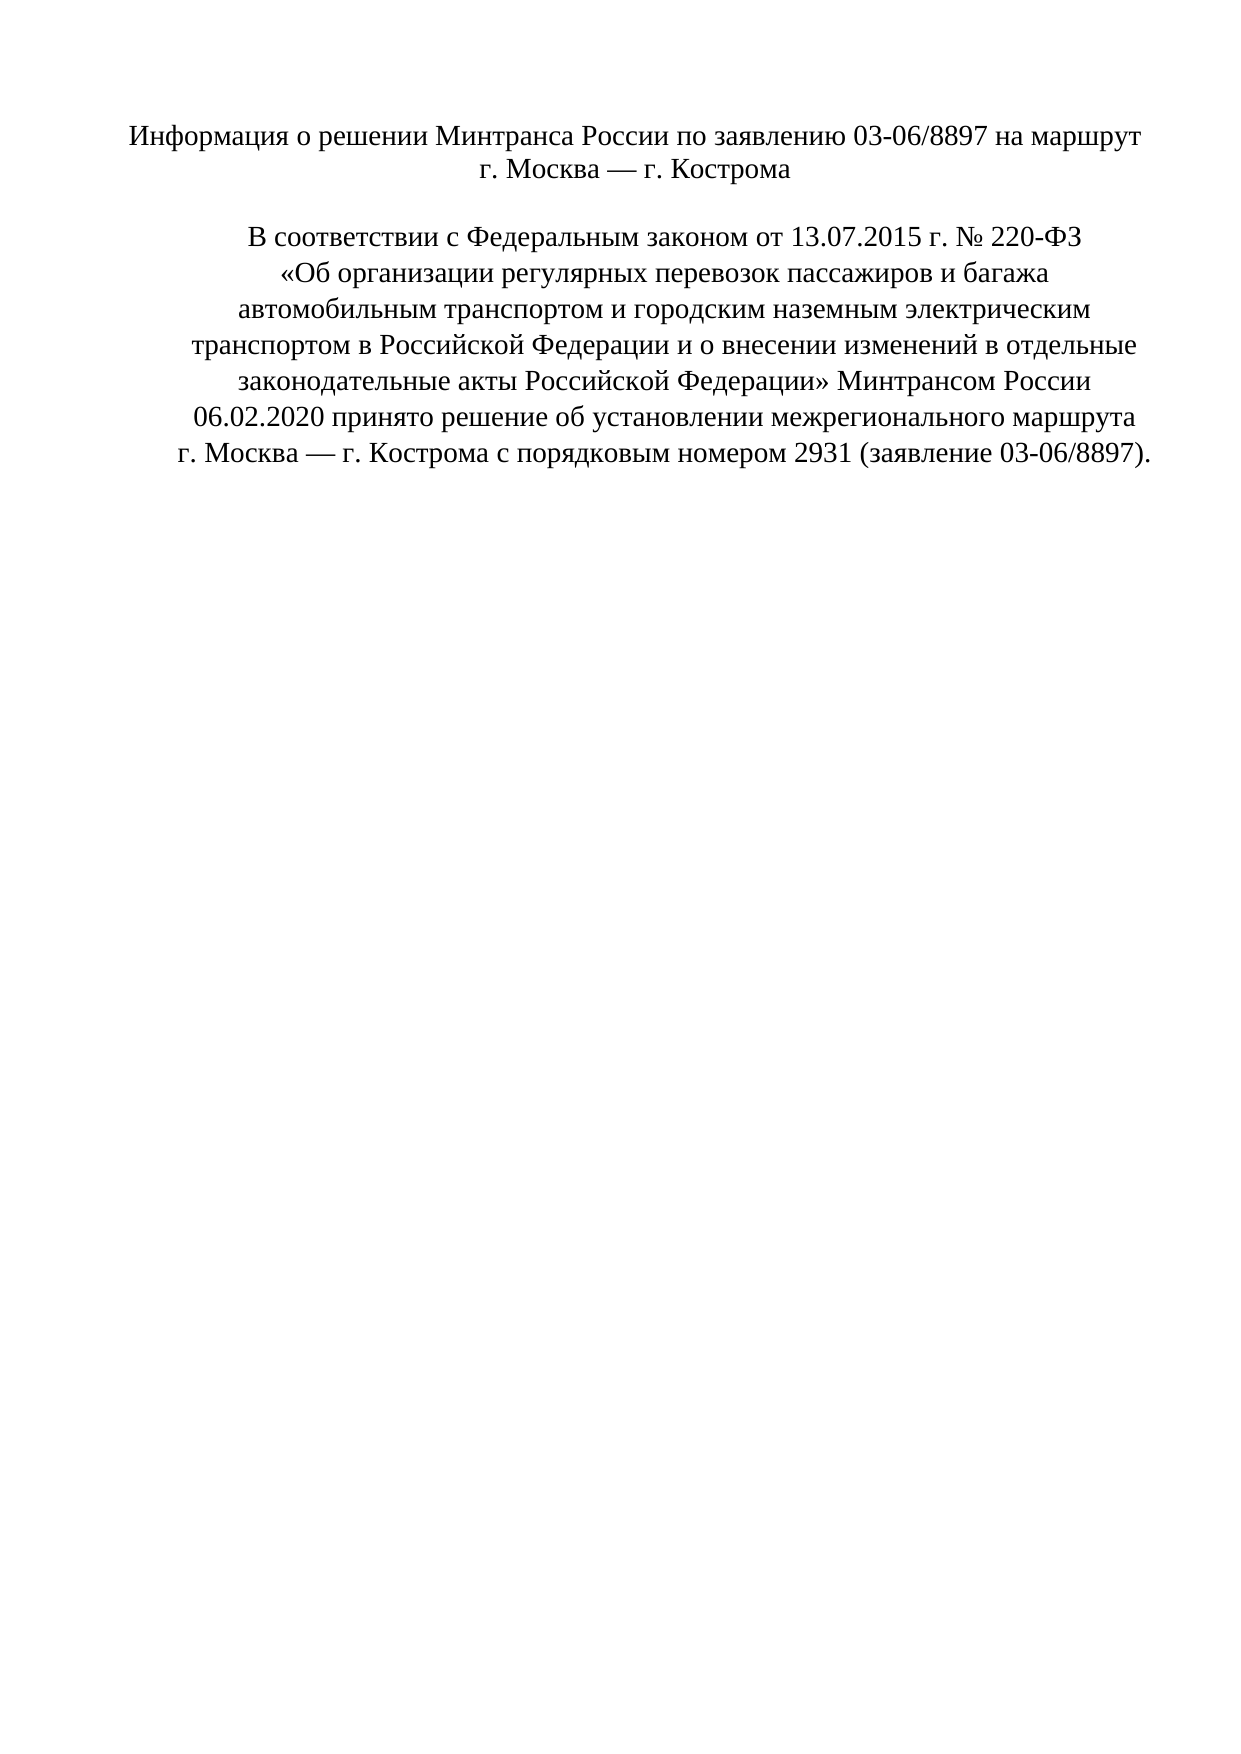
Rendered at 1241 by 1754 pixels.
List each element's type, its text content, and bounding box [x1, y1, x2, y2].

text В соответствии с Федеральным законом от 13.07.2015 г. № 220-ФЗ «Об организации регулярных перевозок пассажиров и багажа автомобильным транспортом и городским наземным электрическим транспортом в Российской Федерации и о внесении изменений в отдельные законодательные акты Российской Федерации» Минтрансом России 06.02.2020 принято решение об установлении межрегионального маршрута г. Москва — г. Кострома с порядковым номером 2931 (заявление 03-06/8897). [177, 219, 1152, 469]
text Информация о решении Минтранса России по заявлению 03-06/8897 на маршрут г. Москва — г. Кострома [118, 118, 1152, 185]
